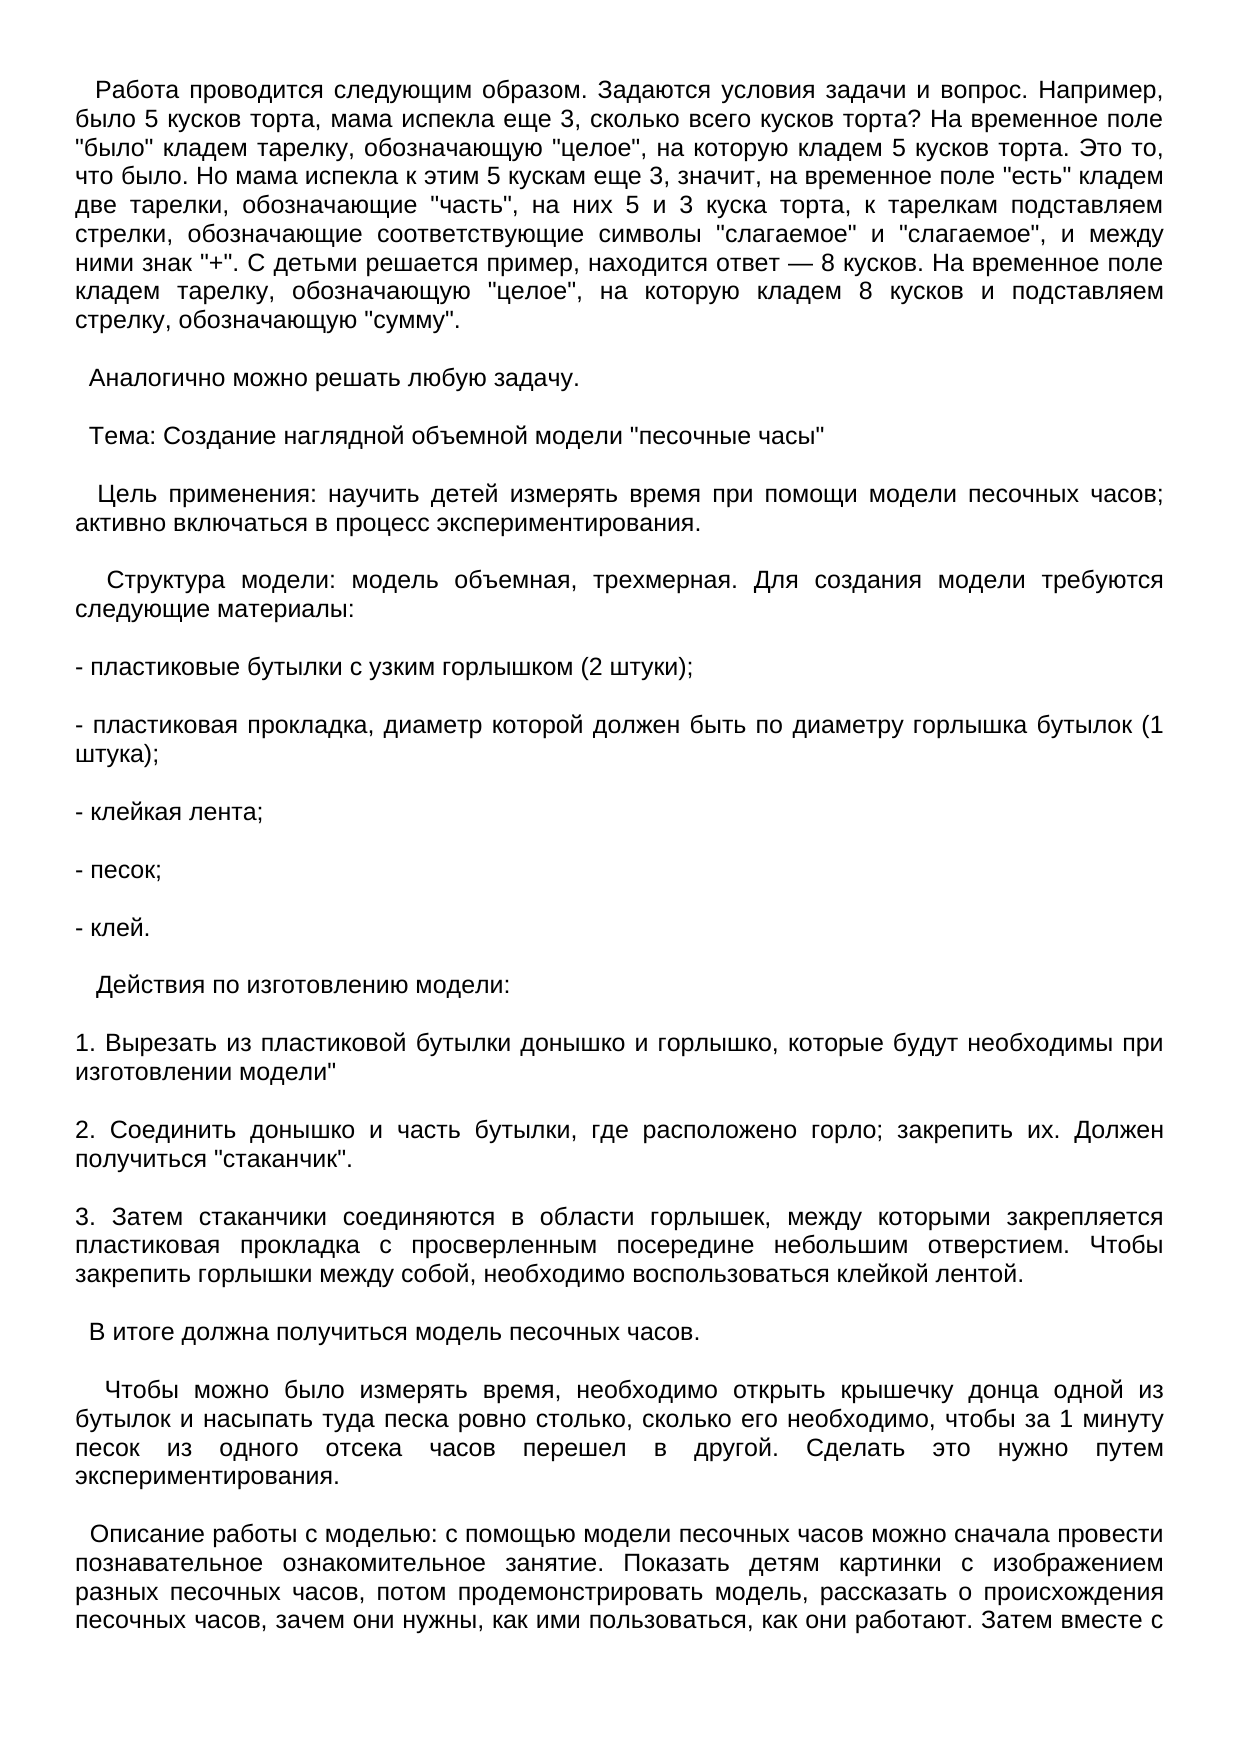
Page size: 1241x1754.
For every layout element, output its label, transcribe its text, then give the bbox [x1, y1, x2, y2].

text 3. Затем стаканчики соединяются в области горлышек, между которыми закрепляется пластиковая прокладка с просверленным посередине небольшим отверстием. Чтобы закрепить горлышки между собой, необходимо воспользоваться клейкой лентой. [75, 1202, 1165, 1288]
text Чтобы можно было измерять время, необходимо открыть крышечку донца одной из бутылок и насыпать туда песка ровно столько, сколько его необходимо, чтобы за 1 минуту песок из одного отсека часов перешел в другой. Сделать это нужно путем экспериментирования. [75, 1375, 1165, 1490]
text - пластиковая прокладка, диаметр которой должен быть по диаметру горлышка бутылок (1 штука); [75, 710, 1165, 767]
text Структура модели: модель объемная, трехмерная. Для создания модели требуются следующие материалы: [75, 565, 1165, 623]
text - клейкая лента; [75, 797, 1165, 825]
text - песок; [75, 854, 1165, 883]
text - клей. [75, 912, 1165, 941]
text Действия по изготовлению модели: [75, 970, 1165, 999]
text Тема: Создание наглядной объемной модели "песочные часы" [75, 421, 1165, 449]
text Аналогично можно решать любую задачу. [75, 363, 1165, 392]
text - пластиковые бутылки с узким горлышком (2 штуки); [75, 652, 1165, 681]
text В итоге должна получиться модель песочных часов. [75, 1317, 1165, 1346]
text Работа проводится следующим образом. Задаются условия задачи и вопрос. Например, было 5 кусков торта, мама испекла еще 3, сколько всего кусков торта? На временное поле "было" кладем тарелку, обозначающую "целое", на которую кладем 5 кусков торта. Это то, что было. Но мама испекла к этим 5 кускам еще 3, значит, на временное поле "есть" кладем две тарелки, обозначающие "часть", на них 5 и 3 куска торта, к тарелкам подставляем стрелки, обозначающие соответствующие символы "слагаемое" и "слагаемое", и между ними знак "+". С детьми решается пример, находится ответ — 8 кусков. На временное поле кладем тарелку, обозначающую "целое", на которую кладем 8 кусков и подставляем стрелку, обозначающую "сумму". [75, 75, 1165, 334]
text 1. Вырезать из пластиковой бутылки донышко и горлышко, которые будут необходимы при изготовлении модели" [75, 1028, 1165, 1086]
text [75, 1519, 1165, 1634]
text Цель применения: научить детей измерять время при помощи модели песочных часов; активно включаться в процесс экспериментирования. [75, 479, 1165, 536]
text 2. Соединить донышко и часть бутылки, где расположено горло; закрепить их. Должен получиться "стаканчик". [75, 1115, 1165, 1172]
